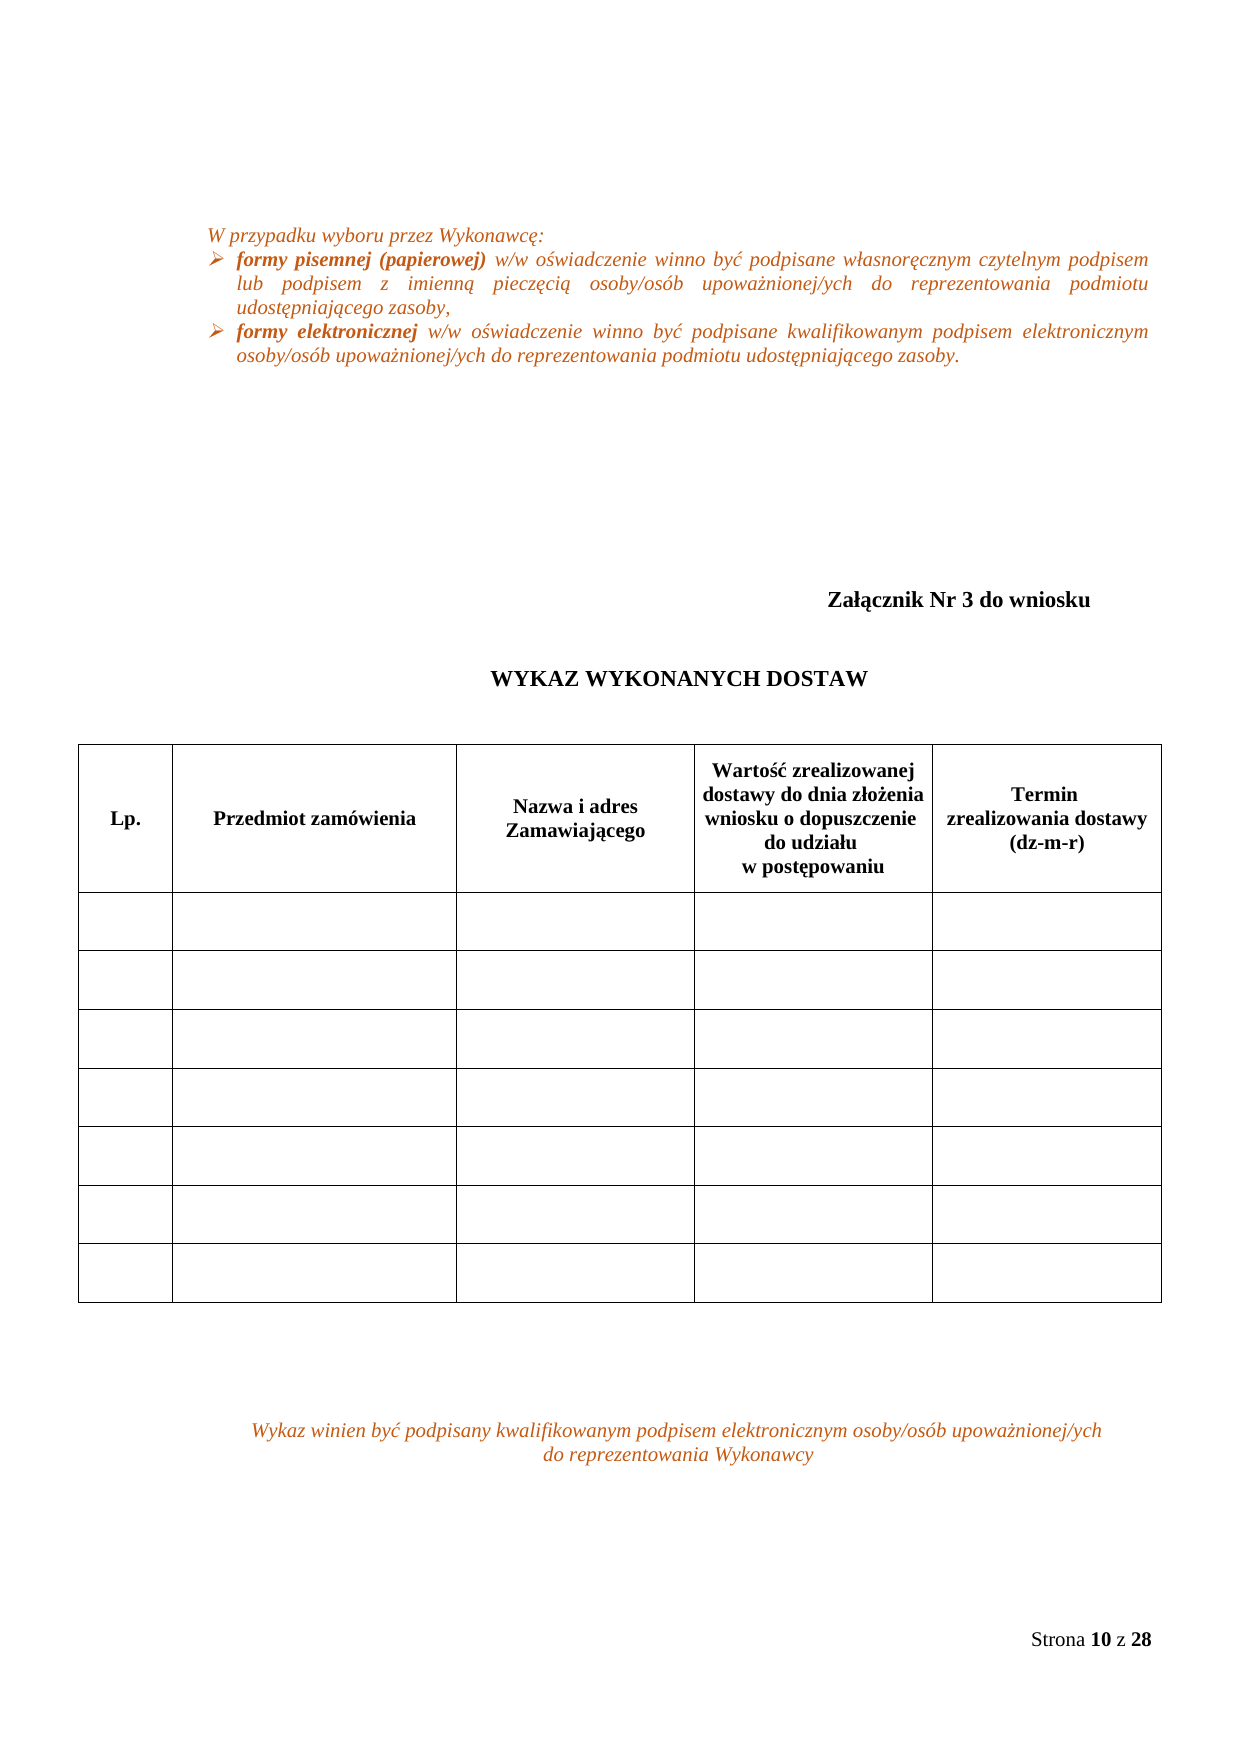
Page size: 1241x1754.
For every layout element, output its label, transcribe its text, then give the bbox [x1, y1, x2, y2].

table_cell [173, 951, 456, 1009]
table_cell [457, 893, 694, 950]
text Załącznik Nr 3 do wniosku [827, 586, 1152, 612]
table_cell [173, 1010, 456, 1067]
table_header Lp. [79, 745, 172, 892]
text Wykaz winien być podpisany kwalifikowanym podpisem elektronicznym osoby/osób upoważnionej/ych do reprezentowania Wykonawcy [207, 1418, 1152, 1466]
table_cell [457, 1244, 694, 1302]
table_cell [79, 951, 172, 1009]
table_cell [695, 1069, 932, 1126]
table_cell [933, 1186, 1161, 1243]
table_cell [457, 1010, 694, 1067]
table_cell [79, 1010, 172, 1067]
table_cell [79, 893, 172, 950]
text W przypadku wyboru przez Wykonawcę: [207, 223, 1152, 247]
table_cell [933, 1127, 1161, 1184]
table_cell [695, 1186, 932, 1243]
table_cell [933, 893, 1161, 950]
table_cell [79, 1069, 172, 1126]
table_cell [173, 893, 456, 950]
table_cell [933, 1069, 1161, 1126]
table_header Przedmiot zamówienia [173, 745, 456, 892]
table_cell [695, 951, 932, 1009]
table_cell [933, 1244, 1161, 1302]
table_cell [173, 1127, 456, 1184]
table_cell [173, 1244, 456, 1302]
table_cell [173, 1186, 456, 1243]
table_cell [173, 1069, 456, 1126]
table_header Termin zrealizowania dostawy (dz-m-r) [933, 745, 1161, 892]
table_cell [695, 1244, 932, 1302]
table_cell [695, 893, 932, 950]
table_cell [79, 1244, 172, 1302]
table_cell [457, 1069, 694, 1126]
table_cell [457, 951, 694, 1009]
text WYKAZ WYKONANYCH DOSTAW [207, 665, 1152, 691]
table_header Wartość zrealizowanej dostawy do dnia złożenia wniosku o dopuszczenie do udziału w postępowaniu [695, 745, 932, 892]
table_cell [79, 1127, 172, 1184]
list formy elektronicznej w/w oświadczenie winno być podpisane kwalifikowanym podpisem elektronicznym osoby/osób upoważnionej/ych do reprezentowania podmiotu udostępniającego zasoby. [207, 319, 1152, 367]
table_cell [695, 1127, 932, 1184]
table_cell [933, 1010, 1161, 1067]
table_cell [695, 1010, 932, 1067]
table_header Nazwa i adres Zamawiającego [457, 745, 694, 892]
list formy pisemnej (papierowej) w/w oświadczenie winno być podpisane własnoręcznym czytelnym podpisem lub podpisem z imienną pieczęcią osoby/osób upoważnionej/ych do reprezentowania podmiotu udostępniającego zasoby, [207, 247, 1152, 319]
table_cell [457, 1127, 694, 1184]
table_cell [79, 1186, 172, 1243]
table_cell [933, 951, 1161, 1009]
table_cell [457, 1186, 694, 1243]
